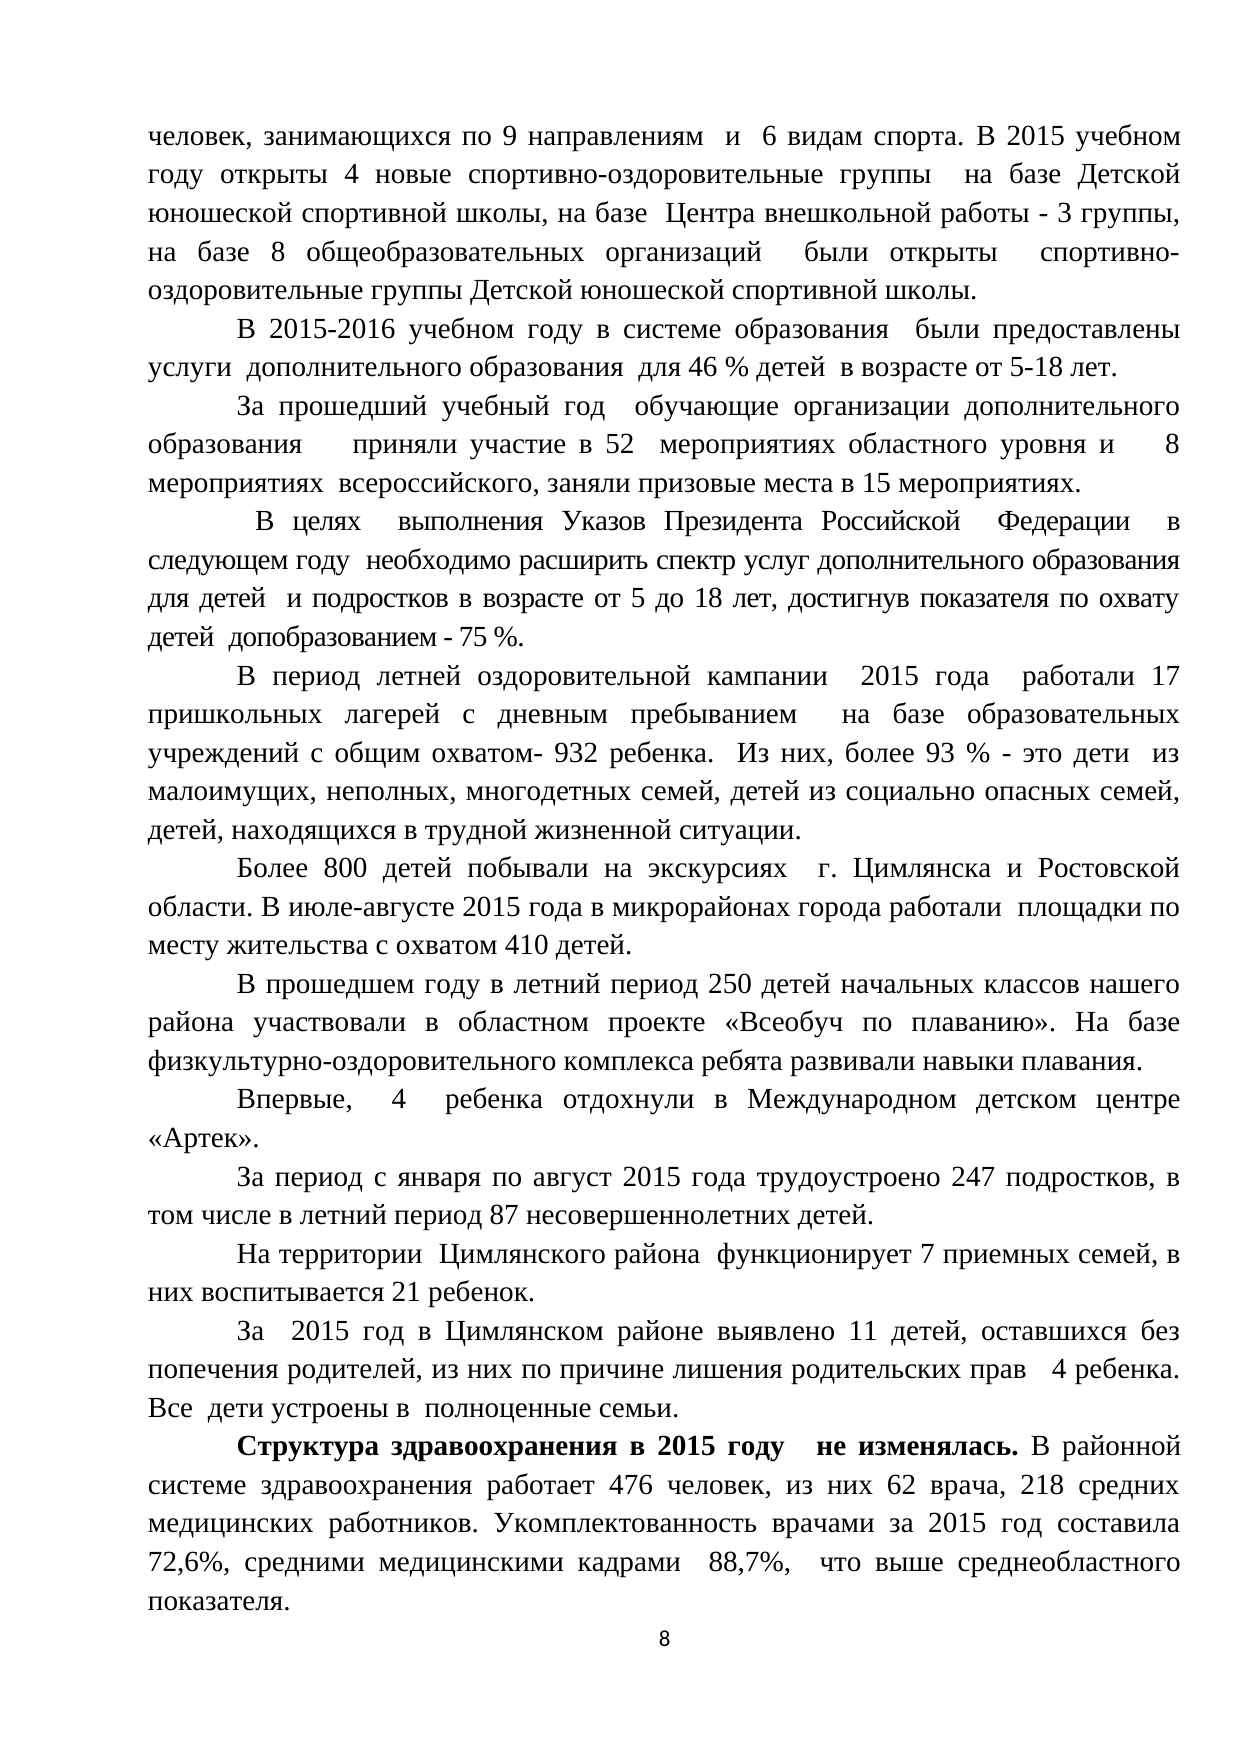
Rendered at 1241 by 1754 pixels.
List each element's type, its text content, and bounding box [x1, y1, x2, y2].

text Структура здравоохранения в 2015 году не изменялась. В районной системе здравоохранения работает 476 человек, из них 62 врача, 218 средних медицинских работников. Укомплектованность врачами за 2015 год составила 72,6%, средними медицинскими кадрами 88,7%, что выше среднеобластного показателя. [148, 1428, 1181, 1616]
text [148, 118, 1181, 306]
text В 2015-2016 учебном году в системе образования были предоставлены услуги дополнительного образования для 46 % детей в возрасте от 5-18 лет. [148, 311, 1181, 383]
text За 2015 год в Цимлянском районе выявлено 11 детей, оставшихся без попечения родителей, из них по причине лишения родительских прав 4 ребенка. Все дети устроены в полноценные семьи. [148, 1313, 1181, 1423]
text За период с января по август 2015 года трудоустроено 247 подростков, в том числе в летний период 87 несовершеннолетних детей. [148, 1159, 1181, 1231]
text В период летней оздоровительной кампании 2015 года работали 17 пришкольных лагерей с дневным пребыванием на базе образовательных учреждений с общим охватом- 932 ребенка. Из них, более 93 % - это дети из малоимущих, неполных, многодетных семей, детей из социально опасных семей, детей, находящихся в трудной жизненной ситуации. [148, 658, 1181, 845]
text Более 800 детей побывали на экскурсиях г. Цимлянска и Ростовской области. В июле-августе 2015 года в микрорайонах города работали площадки по месту жительства с охватом 410 детей. [148, 850, 1181, 961]
text В целях выполнения Указов Президента Российской Федерации в следующем году необходимо расширить спектр услуг дополнительного образования для детей и подростков в возрасте от 5 до 18 лет, достигнув показателя по охвату детей допобразованием - 75 %. [148, 503, 1181, 653]
text Впервые, 4 ребенка отдохнули в Международном детском центре «Артек». [148, 1082, 1181, 1154]
text На территории Цимлянского района функционирует 7 приемных семей, в них воспитывается 21 ребенок. [148, 1236, 1181, 1308]
text В прошедшем году в летний период 250 детей начальных классов нашего района участвовали в областном проекте «Всеобуч по плаванию». На базе физкультурно-оздоровительного комплекса ребята развивали навыки плавания. [148, 966, 1181, 1077]
text За прошедший учебный год обучающие организации дополнительного образования приняли участие в 52 мероприятиях областного уровня и 8 мероприятиях всероссийского, заняли призовые места в 15 мероприятиях. [148, 388, 1181, 498]
